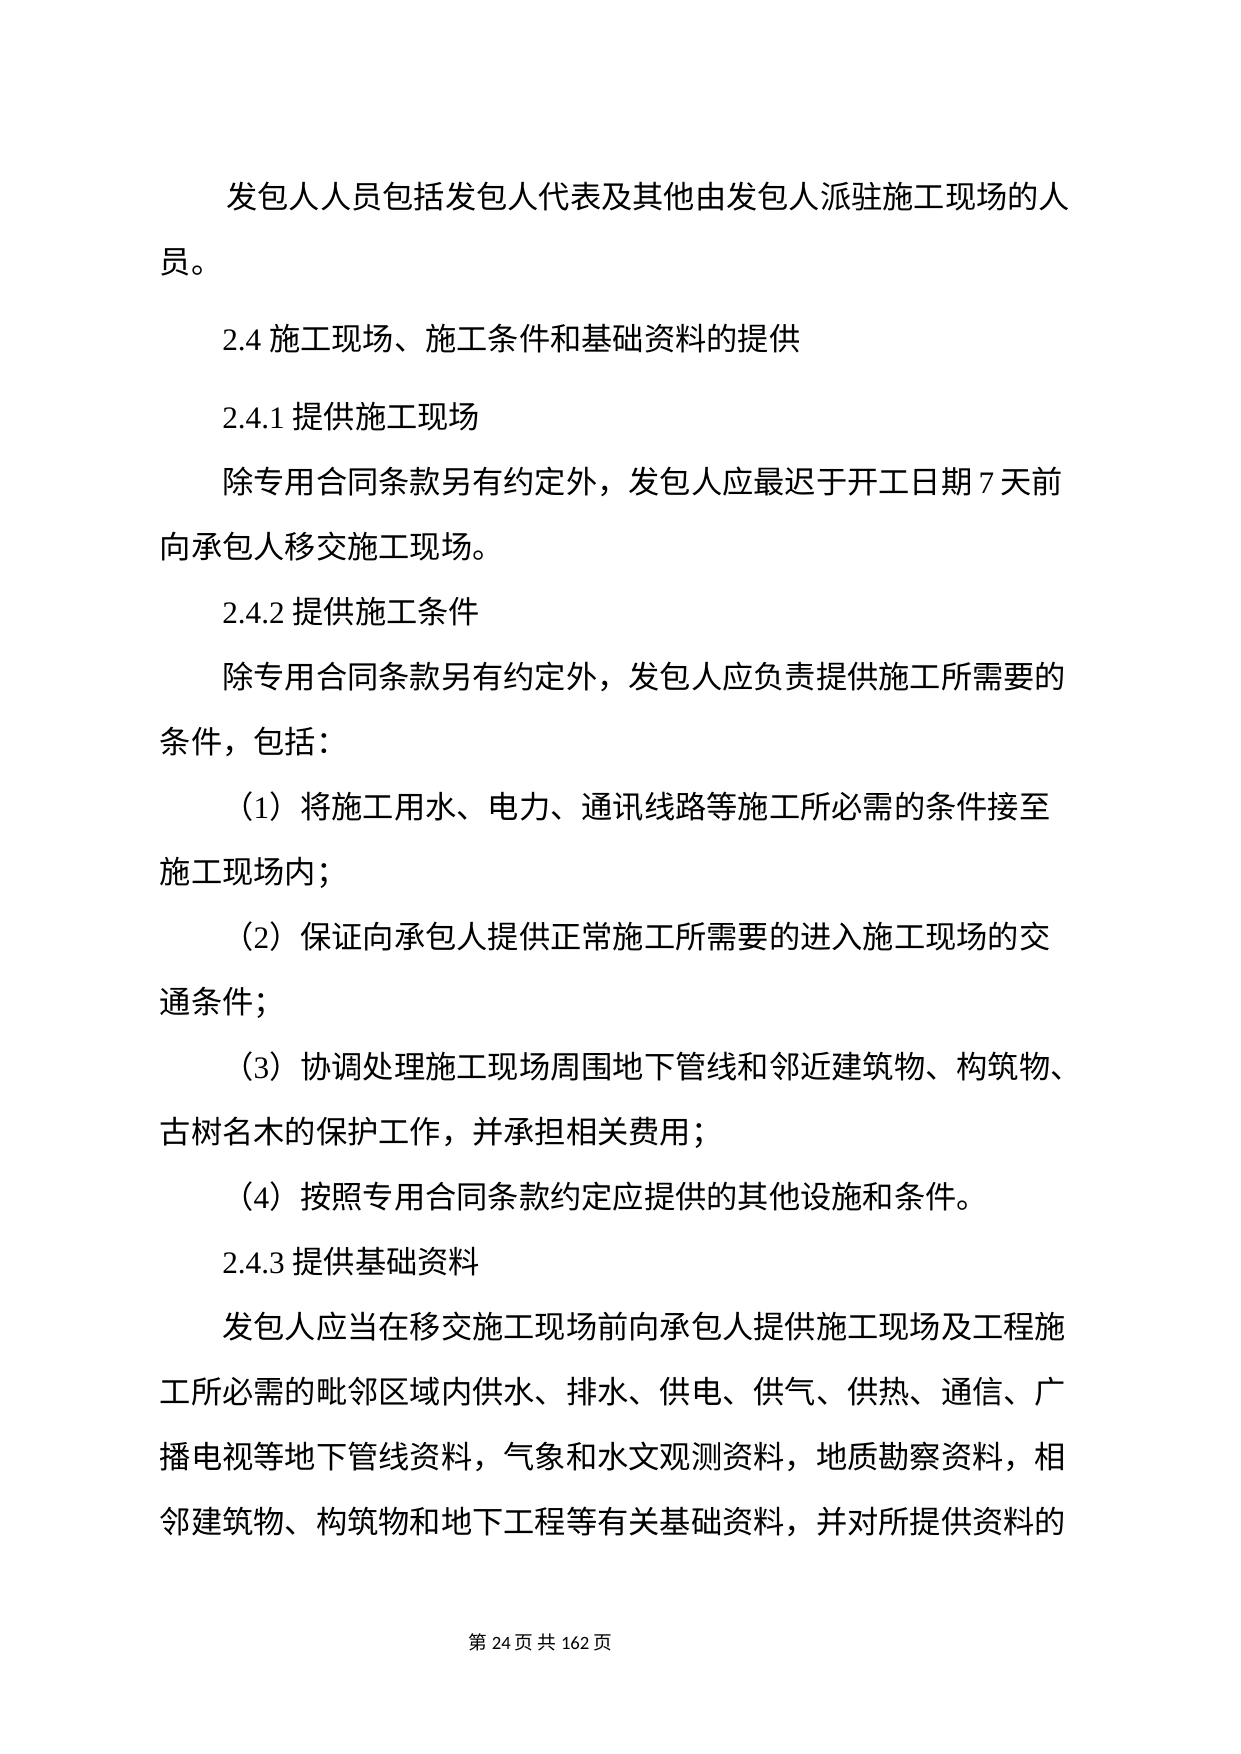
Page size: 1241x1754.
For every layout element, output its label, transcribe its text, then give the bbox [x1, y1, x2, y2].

text 2.4 施工现场、施工条件和基础资料的提供 [159, 304, 1078, 369]
text （3）协调处理施工现场周围地下管线和邻近建筑物、构筑物、古树名木的保护工作，并承担相关费用； [159, 1032, 1078, 1162]
text 除专用合同条款另有约定外，发包人应最迟于开工日期7天前向承包人移交施工现场。 [159, 447, 1078, 577]
text （2）保证向承包人提供正常施工所需要的进入施工现场的交通条件； [159, 902, 1078, 1032]
text （4）按照专用合同条款约定应提供的其他设施和条件。 [159, 1162, 1078, 1227]
text 发包人人员包括发包人代表及其他由发包人派驻施工现场的人员。 [159, 162, 1078, 292]
text 除专用合同条款另有约定外，发包人应负责提供施工所需要的条件，包括： [159, 642, 1078, 772]
text （1）将施工用水、电力、通讯线路等施工所必需的条件接至施工现场内； [159, 772, 1078, 902]
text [159, 1292, 1078, 1552]
text 2.4.1 提供施工现场 [159, 382, 1078, 447]
text 2.4.3 提供基础资料 [159, 1227, 1078, 1292]
text 2.4.2 提供施工条件 [159, 577, 1078, 642]
